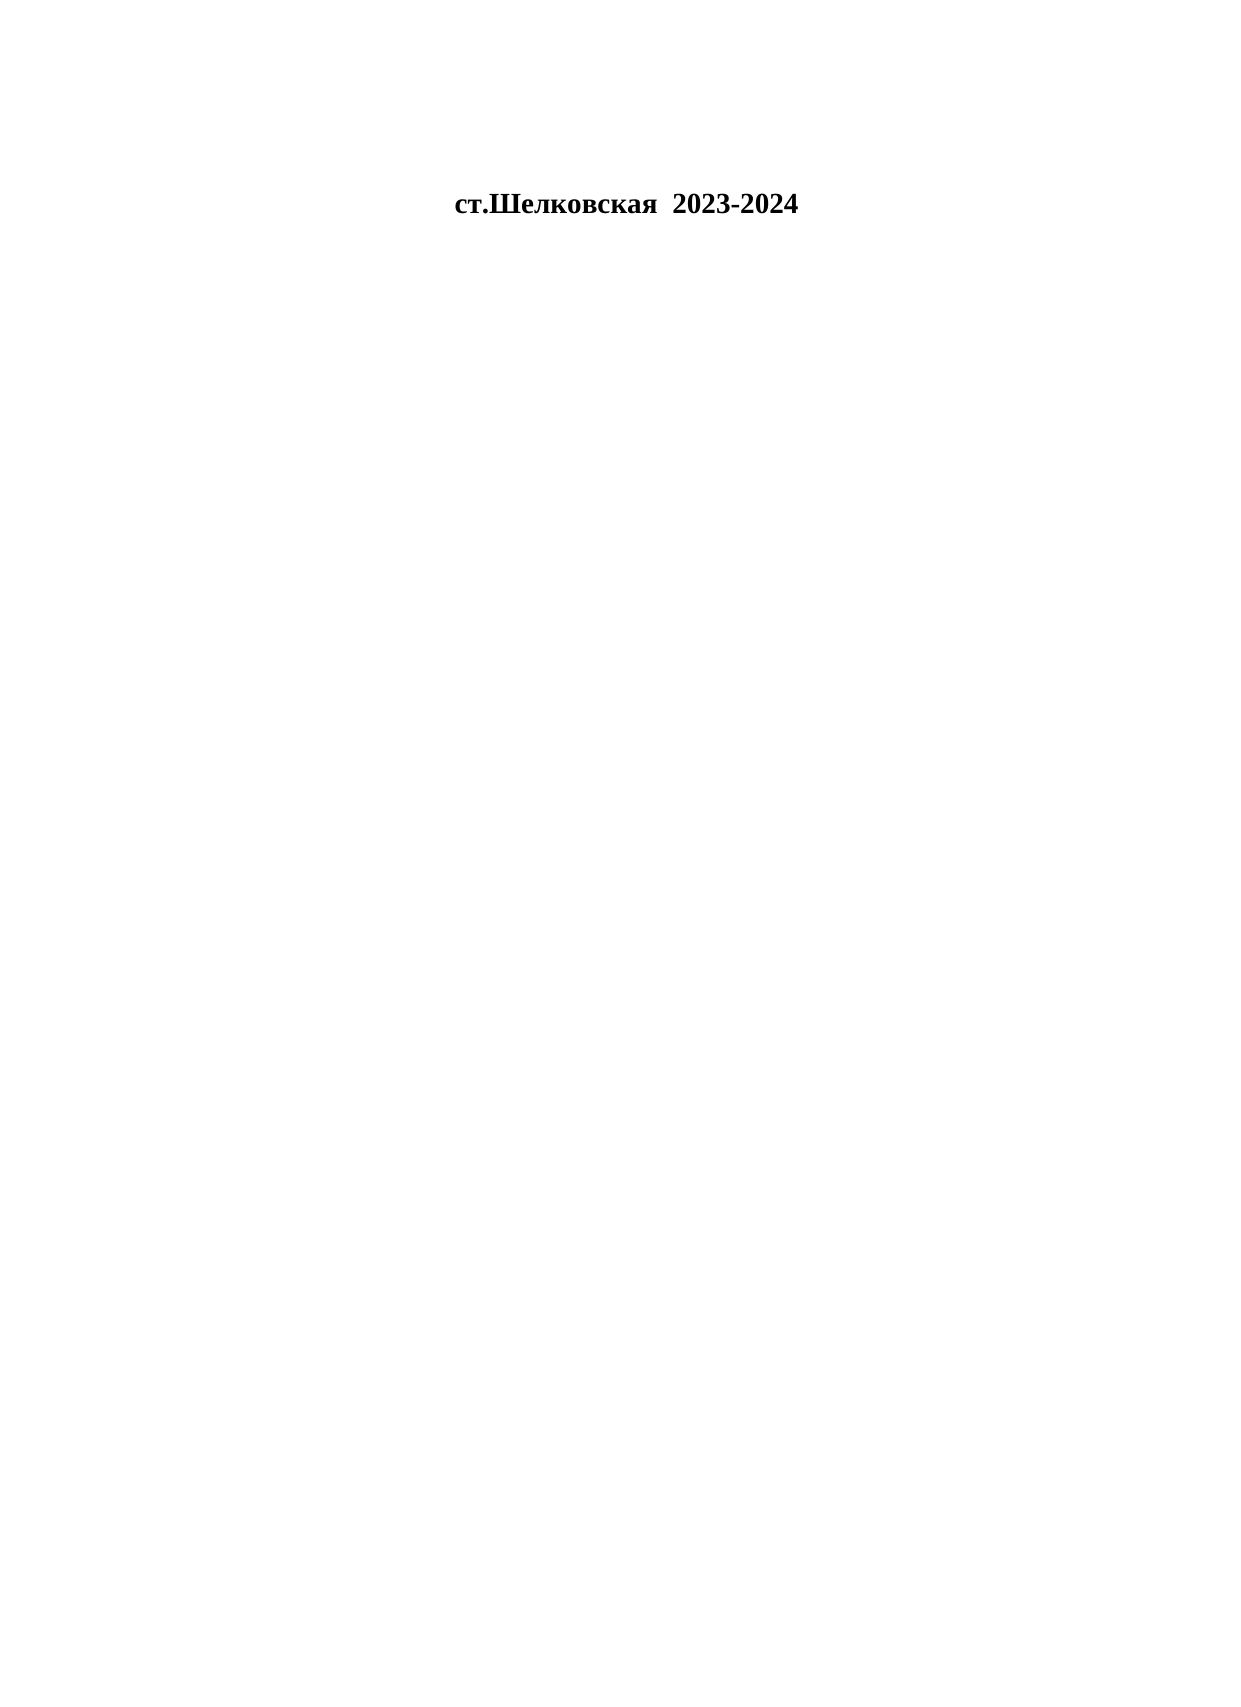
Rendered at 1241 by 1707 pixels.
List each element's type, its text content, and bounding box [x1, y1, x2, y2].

text ​ст.Шелковская ‌ 2023-2024‌​ [162, 186, 1090, 219]
